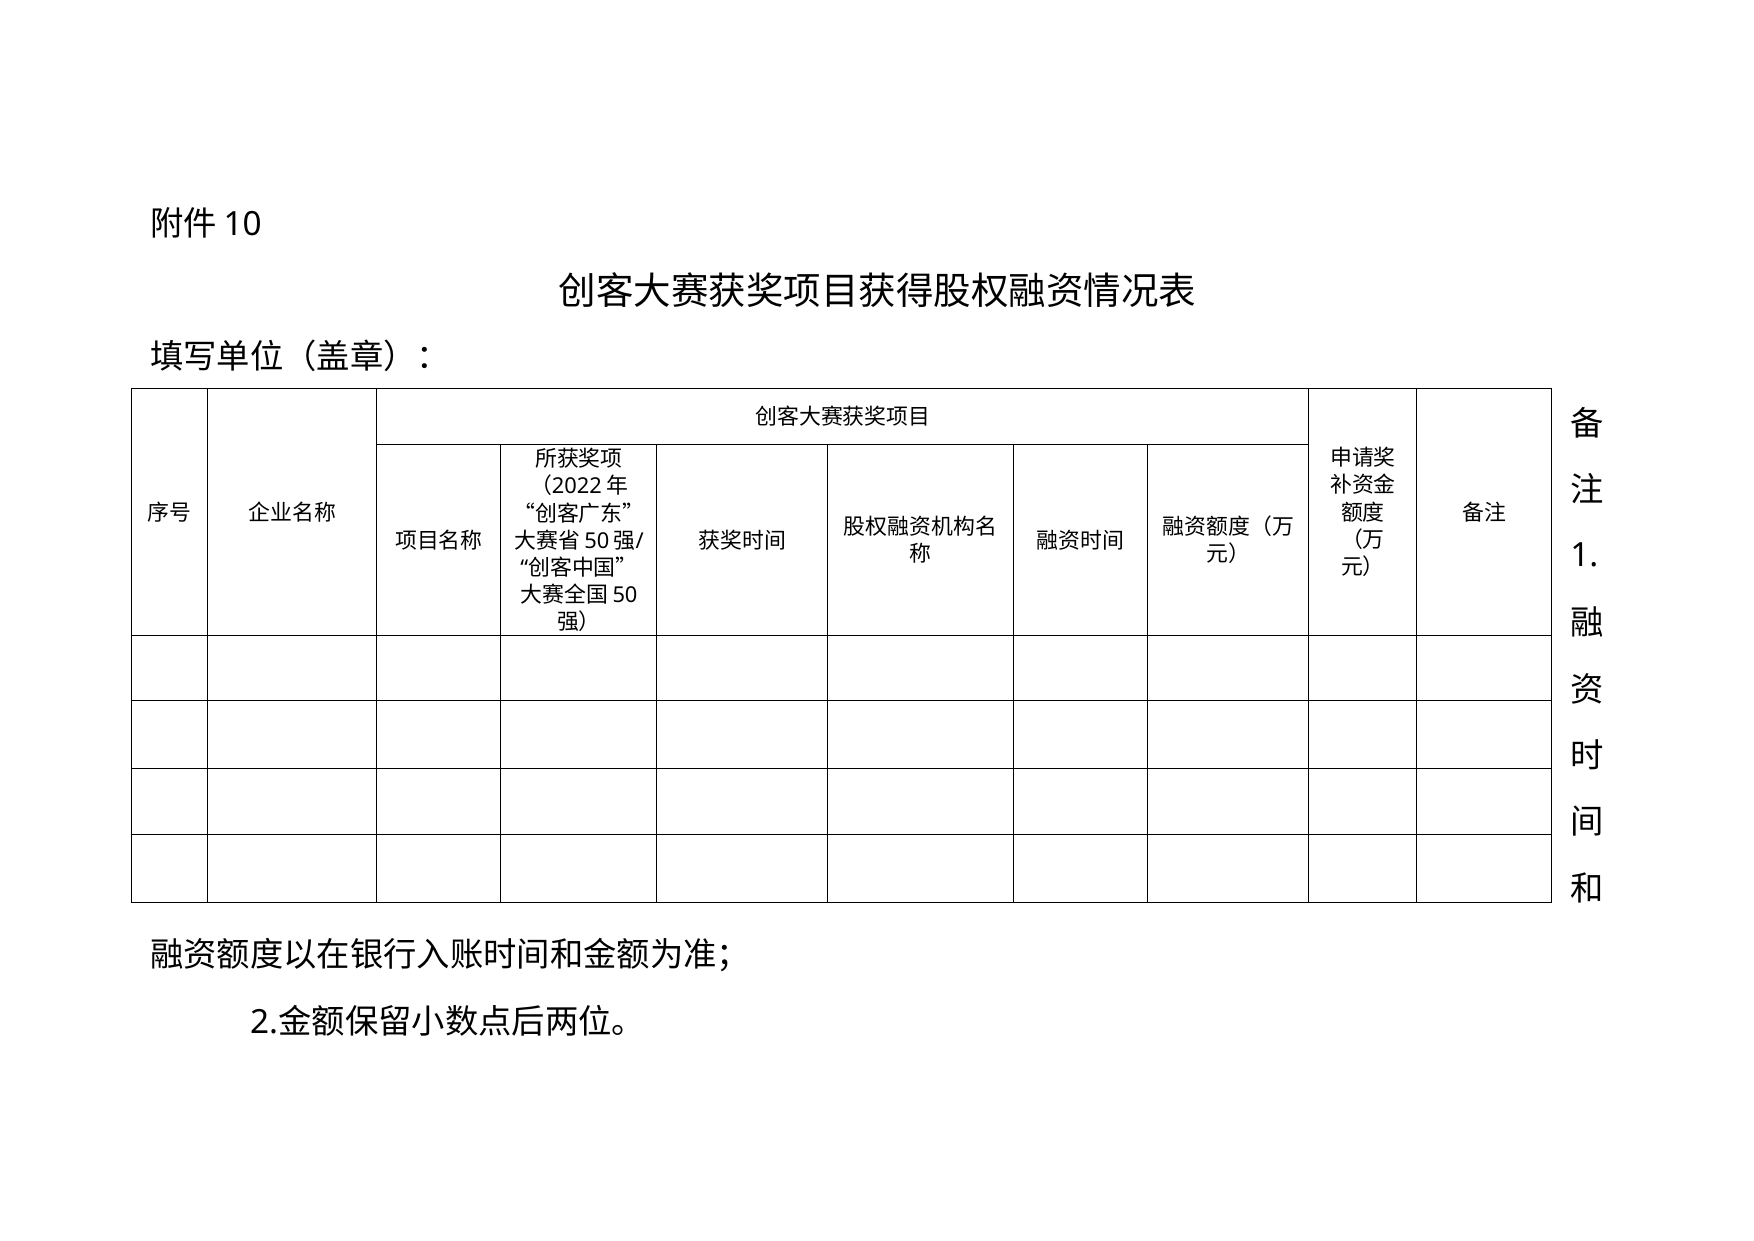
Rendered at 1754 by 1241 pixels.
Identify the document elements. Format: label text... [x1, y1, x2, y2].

table_cell [1014, 701, 1147, 768]
table_cell 获奖时间 [657, 445, 827, 635]
text 2.金额保留小数点后两位。 [150, 986, 1604, 1052]
table_cell [657, 701, 827, 768]
table_cell [1417, 769, 1551, 833]
table_header 申请奖补资金额度（万元） [1309, 389, 1416, 635]
table_cell [208, 769, 376, 833]
table_header 企业名称 [208, 389, 376, 635]
table_cell [208, 701, 376, 768]
table_cell [657, 769, 827, 833]
text 备注：1.融资时间和融资额度以在银行入账时间和金额为准； [150, 387, 1604, 986]
table_cell [828, 701, 1013, 768]
table_cell [1014, 835, 1147, 902]
table_cell [208, 636, 376, 700]
table_cell [828, 636, 1013, 700]
table_cell [657, 636, 827, 700]
table_cell [132, 636, 207, 700]
table_cell [1309, 701, 1416, 768]
table_cell [377, 835, 500, 902]
table_cell [1309, 636, 1416, 700]
table_cell [1148, 636, 1308, 700]
table_cell [1148, 701, 1308, 768]
table_cell [132, 701, 207, 768]
table_header 备注 [1417, 389, 1551, 635]
table_cell [377, 769, 500, 833]
table_cell 融资时间 [1014, 445, 1147, 635]
table_cell [501, 636, 656, 700]
table_cell 项目名称 [377, 445, 500, 635]
table_cell [501, 769, 656, 833]
table_cell [1309, 769, 1416, 833]
table_cell [132, 835, 207, 902]
table_cell [501, 701, 656, 768]
table_cell [828, 769, 1013, 833]
table_cell [828, 835, 1013, 902]
table_cell [1148, 835, 1308, 902]
table_cell [1417, 835, 1551, 902]
table_cell [501, 835, 656, 902]
text 创客大赛获奖项目获得股权融资情况表 [150, 254, 1604, 321]
table_cell [132, 769, 207, 833]
table_cell [1417, 636, 1551, 700]
table_cell [1309, 835, 1416, 902]
table_cell 所获奖项（2022年“创客广东”大赛省50强/“创客中国”大赛全国50强） [501, 445, 656, 635]
table_cell [1417, 701, 1551, 768]
table_cell 融资额度（万元） [1148, 445, 1308, 635]
table_cell [1014, 769, 1147, 833]
table_cell [377, 636, 500, 700]
table_cell [208, 835, 376, 902]
table_header 序号 [132, 389, 207, 635]
table_cell [1014, 636, 1147, 700]
table_cell [657, 835, 827, 902]
table_cell 股权融资机构名称 [828, 445, 1013, 635]
table_header 创客大赛获奖项目 [377, 389, 1308, 444]
text 填写单位（盖章）： [150, 321, 1604, 387]
table_cell [377, 701, 500, 768]
text 附件10 [150, 188, 1604, 254]
table_cell [1148, 769, 1308, 833]
